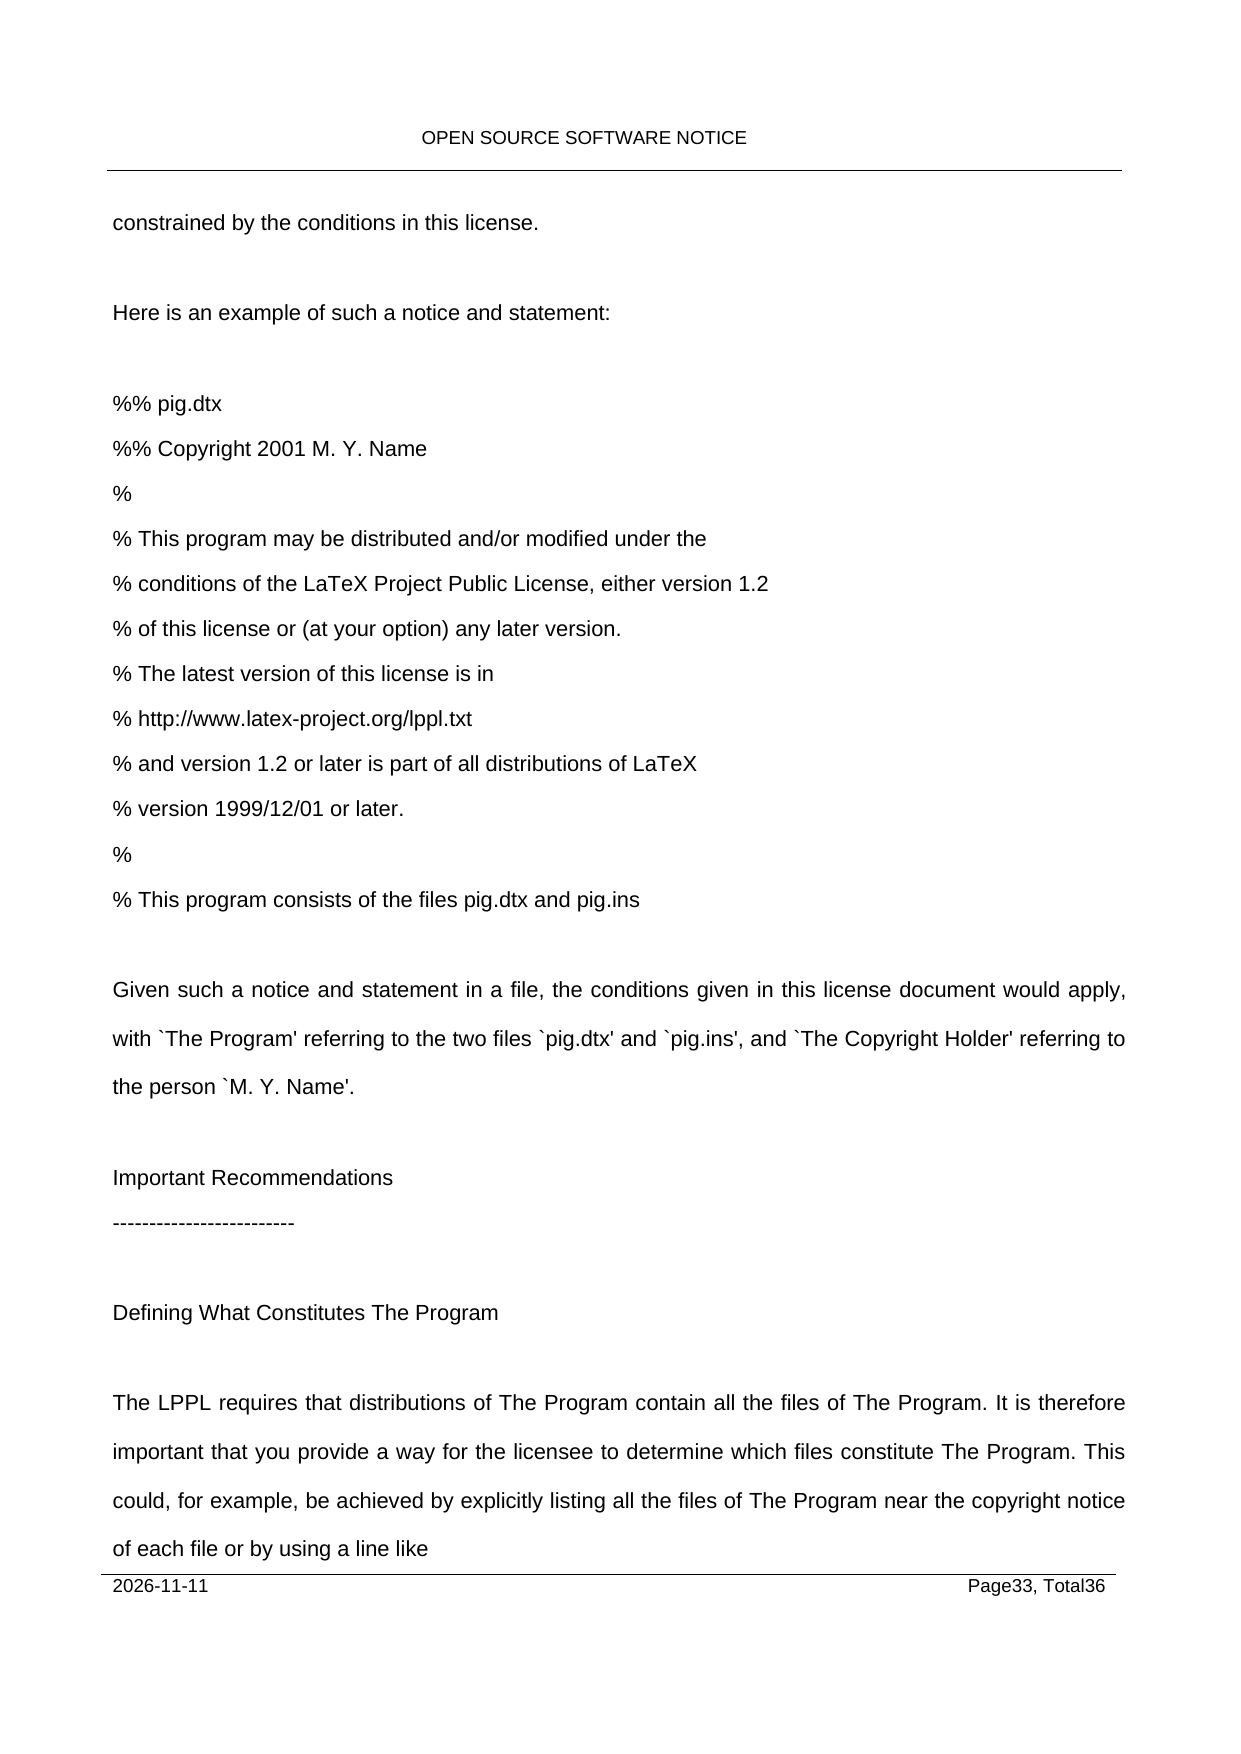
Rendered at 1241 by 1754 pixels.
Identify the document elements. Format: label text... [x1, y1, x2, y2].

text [112, 206, 1128, 239]
text % This program consists of the files pig.dtx and pig.ins [112, 883, 1128, 915]
text % [112, 477, 1128, 509]
text Given such a notice and statement in a file, the conditions given in this license document would apply, with `The Program' referring to the two files `pig.dtx' and `pig.ins', and `The Copyright Holder' referring to the person `M. Y. Name'. [112, 973, 1128, 1103]
text % and version 1.2 or later is part of all distributions of LaTeX [112, 748, 1128, 780]
text % This program may be distributed and/or modified under the [112, 522, 1128, 554]
text % of this license or (at your option) any later version. [112, 612, 1128, 645]
text ------------------------- [112, 1206, 1128, 1238]
text Here is an example of such a notice and statement: [112, 297, 1128, 329]
text % [112, 838, 1128, 870]
text %% pig.dtx [112, 387, 1128, 419]
text Defining What Constitutes The Program [112, 1296, 1128, 1329]
text Important Recommendations [112, 1161, 1128, 1193]
text % version 1999/12/01 or later. [112, 793, 1128, 825]
text % The latest version of this license is in [112, 657, 1128, 690]
text % conditions of the LaTeX Project Public License, either version 1.2 [112, 567, 1128, 600]
text % http://www.latex-project.org/lppl.txt [112, 702, 1128, 735]
text The LPPL requires that distributions of The Program contain all the files of The Program. It is therefore important that you provide a way for the licensee to determine which files constitute The Program. This could, for example, be achieved by explicitly listing all the files of The Program near the copyright notice of each file or by using a line like [112, 1386, 1128, 1565]
text %% Copyright 2001 M. Y. Name [112, 432, 1128, 464]
